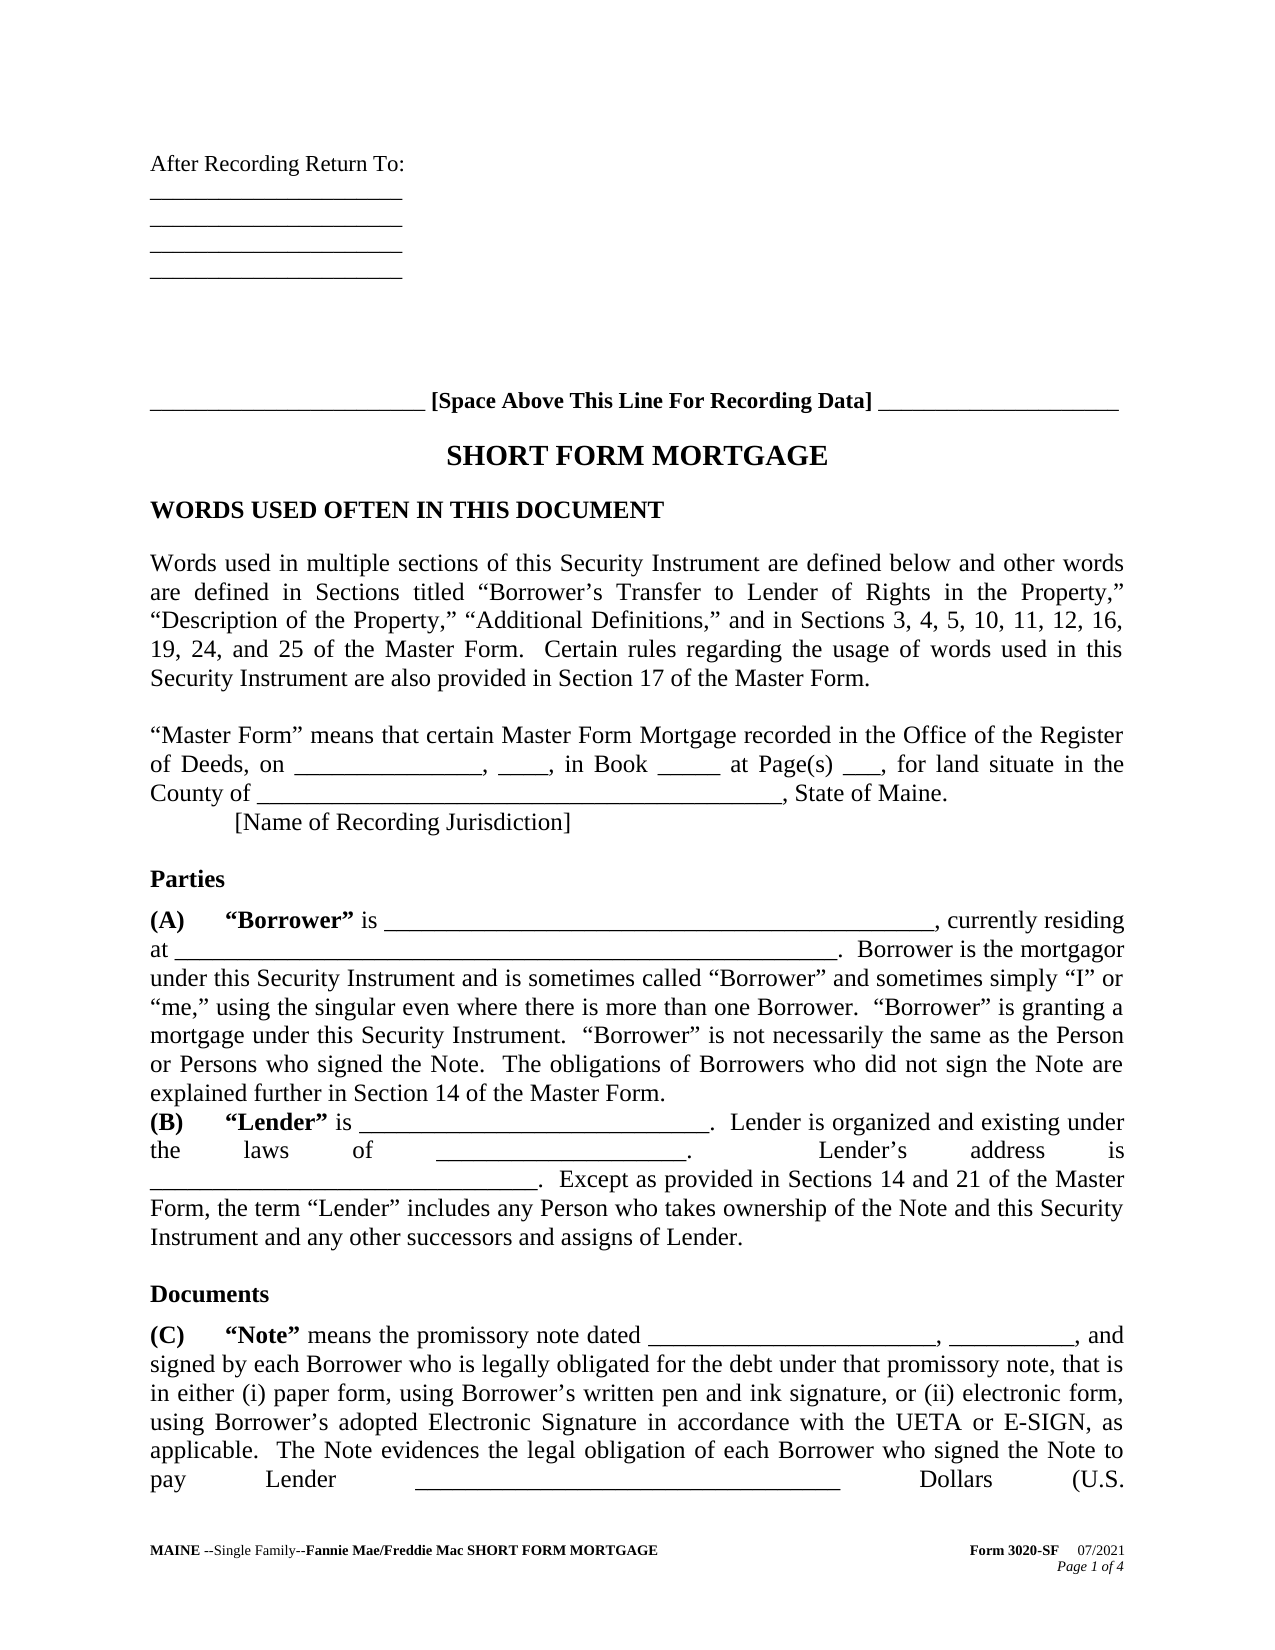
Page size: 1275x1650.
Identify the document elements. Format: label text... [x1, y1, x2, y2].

text “Master Form” means that certain Master Form Mortgage recorded in the Office of the Register of Deeds, on _______________, ____, in Book _____ at Page(s) ___, for land situate in the County of __________________________________________, State of Maine. [150, 721, 1125, 807]
text ______________________ [150, 255, 1125, 282]
text ________________________ [Space Above This Line For Recording Data] _____________________ [150, 387, 1125, 413]
text After Recording Return To: [150, 150, 1125, 176]
text [Name of Recording Jurisdiction] [150, 807, 1125, 836]
text Documents [150, 1279, 1125, 1308]
text ______________________ [150, 203, 1125, 229]
text (B) “Lender” is ____________________________. Lender is organized and existing under the laws of ____________________. Lender’s address is _______________________________. Except as provided in Sections 14 and 21 of the Master Form, the term “Lender” includes any Person who takes ownership of the Note and this Security Instrument and any other successors and assigns of Lender. [150, 1107, 1125, 1251]
text Parties [150, 864, 1125, 893]
text SHORT FORM MORTGAGE [150, 438, 1125, 471]
text (A) “Borrower” is ____________________________________________, currently residing at _____________________________________________________. Borrower is the mortgagor under this Security Instrument and is sometimes called “Borrower” and sometimes simply “I” or “me,” using the singular even where there is more than one Borrower. “Borrower” is granting a mortgage under this Security Instrument. “Borrower” is not necessarily the same as the Person or Persons who signed the Note. The obligations of Borrowers who did not sign the Note are explained further in Section 14 of the Master Form. [150, 906, 1125, 1107]
text ______________________ [150, 229, 1125, 255]
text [150, 1321, 1125, 1493]
text Words used in multiple sections of this Security Instrument are defined below and other words are defined in Sections titled “Borrower’s Transfer to Lender of Rights in the Property,” “Description of the Property,” “Additional Definitions,” and in Sections 3, 4, 5, 10, 11, 12, 16, 19, 24, and 25 of the Master Form. Certain rules regarding the usage of words used in this Security Instrument are also provided in Section 17 of the Master Form. [150, 548, 1125, 692]
text ______________________ [150, 176, 1125, 203]
text WORDS USED OFTEN IN THIS DOCUMENT [150, 495, 1125, 524]
